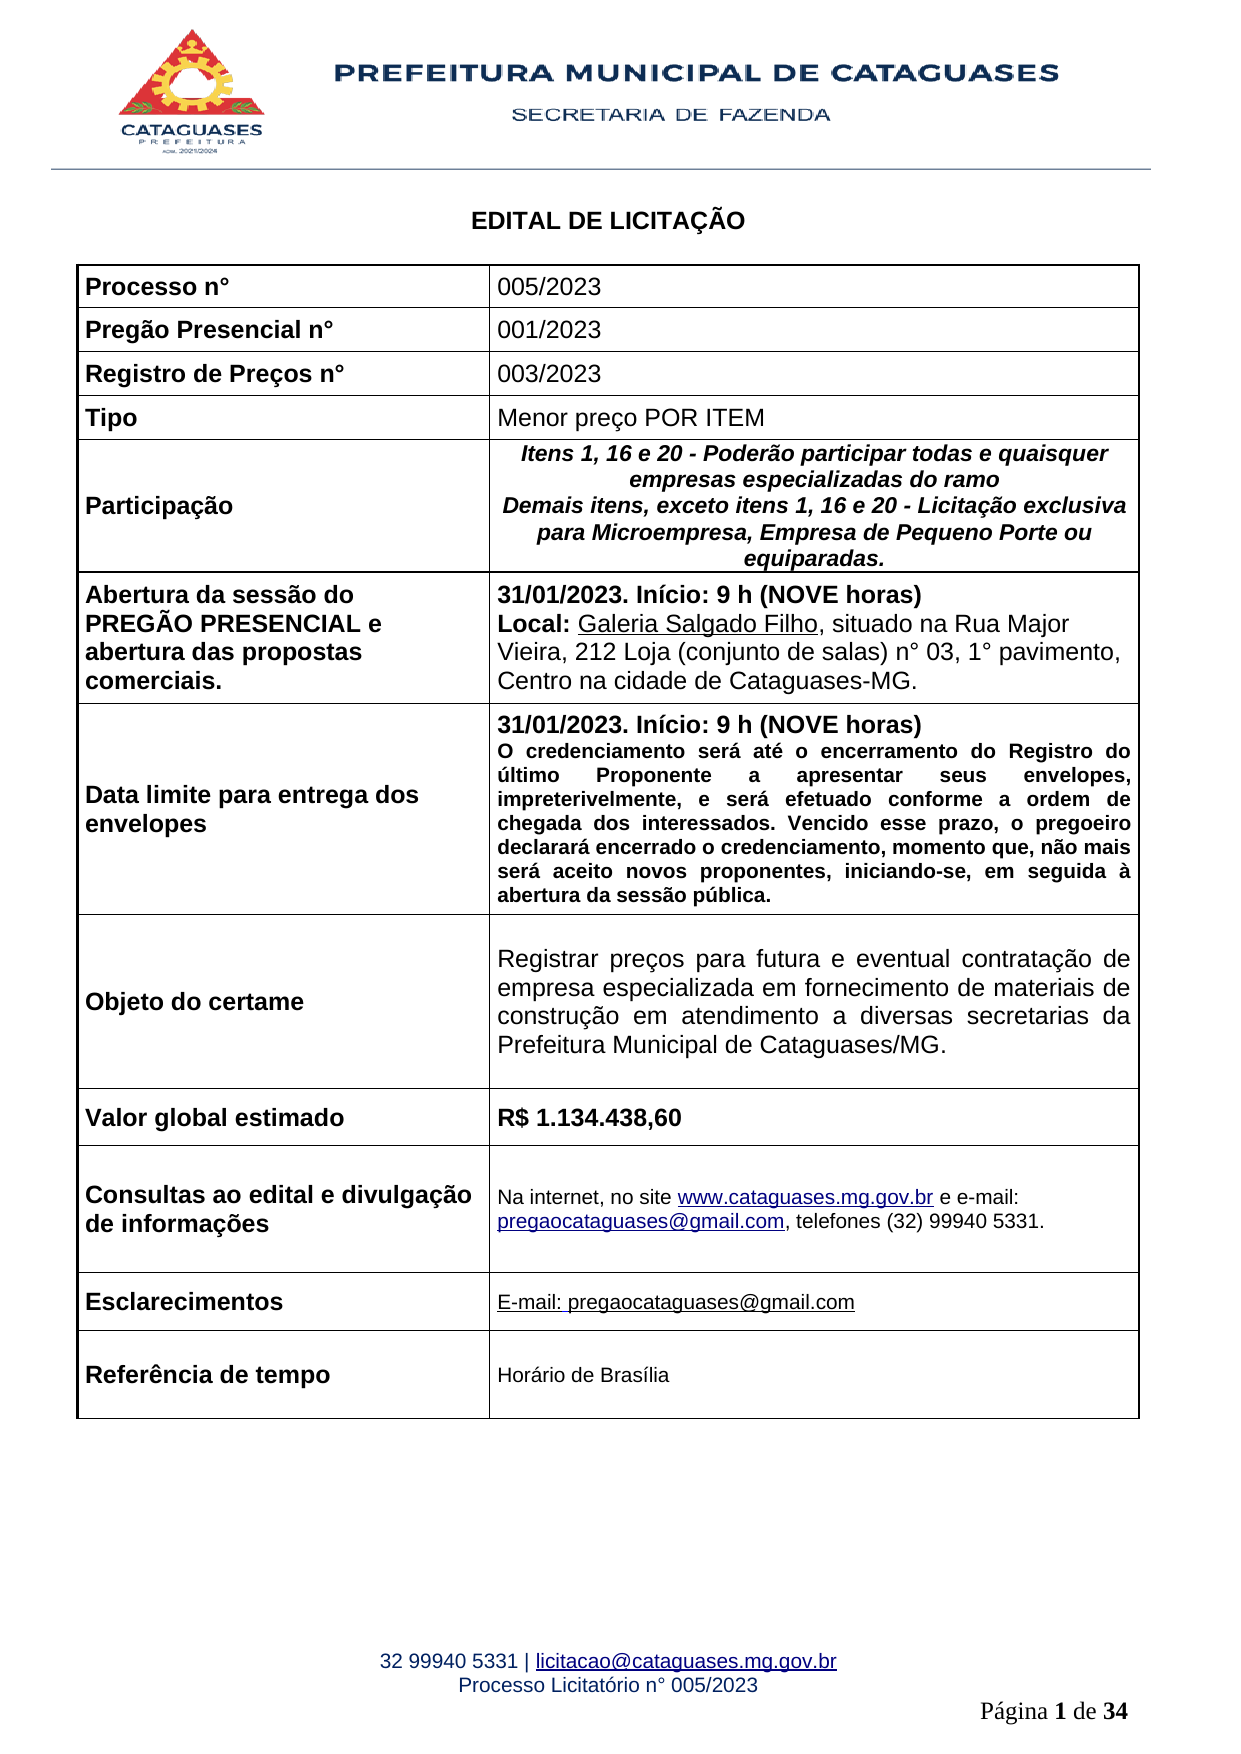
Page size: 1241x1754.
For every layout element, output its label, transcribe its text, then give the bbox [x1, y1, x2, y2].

table_cell Participação [79, 440, 489, 571]
table_cell 31/01/2023. Início: 9 h (NOVE horas) O credenciamento será até o encerramento do Registro do último Proponente a apresentar seus envelopes, impreterivelmente, e será efetuado conforme a ordem de chegada dos interessados. Vencido esse prazo, o pregoeiro declarará encerrado o credenciamento, momento que, não mais será aceito novos proponentes, iniciando-se, em seguida à abertura da sessão pública. [490, 704, 1138, 914]
table_cell Consultas ao edital e divulgação de informações [79, 1146, 489, 1272]
picture [51, 11, 1151, 196]
table_cell Registrar preços para futura e eventual contratação de empresa especializada em fornecimento de materiais de construção em atendimento a diversas secretarias da Prefeitura Municipal de Cataguases/MG. [490, 915, 1138, 1087]
table_cell Data limite para entrega dos envelopes [79, 704, 489, 914]
table_cell Pregão Presencial n° [79, 308, 489, 351]
table_cell Registro de Preços n° [79, 352, 489, 395]
table_cell Objeto do certame [79, 915, 489, 1087]
table_cell 001/2023 [490, 308, 1138, 351]
table_cell Itens 1, 16 e 20 - Poderão participar todas e quaisquer empresas especializadas do ramo Demais itens, exceto itens 1, 16 e 20 - Licitação exclusiva para Microempresa, Empresa de Pequeno Porte ou equiparadas. [490, 440, 1138, 571]
table_header Processo n° [79, 266, 489, 307]
table_cell Esclarecimentos [79, 1273, 489, 1330]
table_header 005/2023 [490, 266, 1138, 307]
table_cell Referência de tempo [79, 1331, 489, 1418]
table_cell E-mail: pregaocataguases@gmail.com [490, 1273, 1138, 1330]
table_cell 003/2023 [490, 352, 1138, 395]
table_cell Menor preço POR ITEM [490, 396, 1138, 438]
table_cell 31/01/2023. Início: 9 h (NOVE horas) Local: Galeria Salgado Filho, situado na Rua Major Vieira, 212 Loja (conjunto de salas) n° 03, 1° pavimento, Centro na cidade de Cataguases-MG. [490, 573, 1138, 702]
text EDITAL DE LICITAÇÃO [89, 206, 1128, 235]
table_cell R$ 1.134.438,60 [490, 1089, 1138, 1145]
table_cell Valor global estimado [79, 1089, 489, 1145]
table_cell Na internet, no site www.cataguases.mg.gov.br e e-mail: pregaocataguases@gmail.com, telefones (32) 99940 5331. [490, 1146, 1138, 1272]
table_cell Tipo [79, 396, 489, 438]
table_cell Abertura da sessão do PREGÃO PRESENCIAL e abertura das propostas comerciais. [79, 573, 489, 702]
table_cell Horário de Brasília [490, 1331, 1138, 1418]
